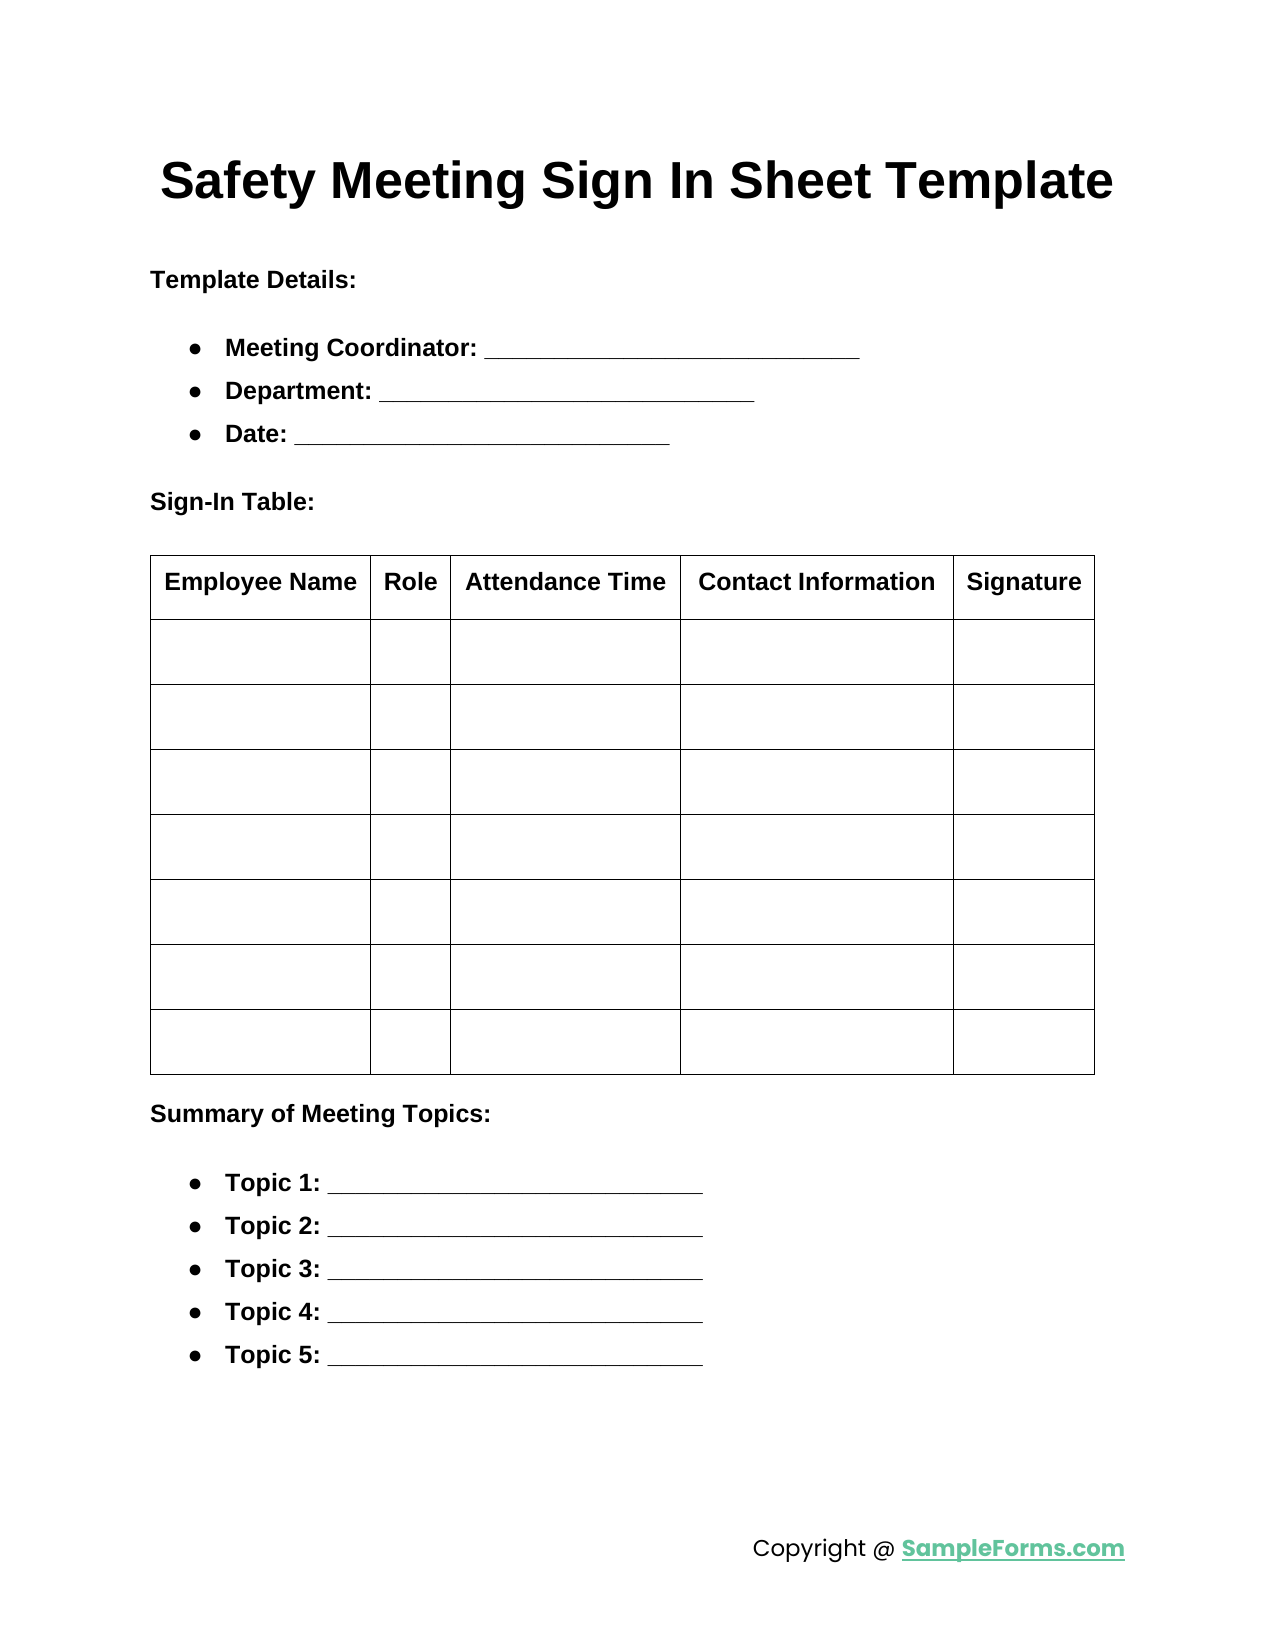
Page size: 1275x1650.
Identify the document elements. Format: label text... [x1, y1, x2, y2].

list Meeting Coordinator: ___________________________ [187, 333, 1125, 362]
table_cell [954, 1010, 1094, 1073]
list Topic 1: ___________________________ [187, 1168, 1125, 1196]
table_cell [371, 815, 450, 879]
table_cell [151, 880, 370, 944]
table_cell [151, 750, 370, 814]
table_cell [371, 750, 450, 814]
table_cell [681, 880, 953, 944]
table_header Employee Name [151, 556, 370, 619]
table_cell [451, 945, 680, 1008]
table_cell [151, 815, 370, 879]
list Date: ___________________________ [187, 419, 1125, 448]
table_cell [681, 620, 953, 684]
table_cell [151, 685, 370, 749]
list Topic 2: ___________________________ [187, 1211, 1125, 1239]
list Topic 3: ___________________________ [187, 1254, 1125, 1283]
table_cell [371, 1010, 450, 1073]
table_cell [451, 880, 680, 944]
table_header Attendance Time [451, 556, 680, 619]
table_header Signature [954, 556, 1094, 619]
table_cell [954, 685, 1094, 749]
list Topic 5: ___________________________ [187, 1340, 1125, 1369]
list Department: ___________________________ [187, 376, 1125, 405]
list Topic 4: ___________________________ [187, 1297, 1125, 1326]
table_cell [681, 1010, 953, 1073]
text Sign-In Table: [150, 487, 1125, 516]
table_cell [681, 685, 953, 749]
table_cell [451, 1010, 680, 1073]
text Safety Meeting Sign In Sheet Template [150, 150, 1125, 210]
table_cell [954, 945, 1094, 1008]
table_cell [371, 685, 450, 749]
table_cell [954, 750, 1094, 814]
table_cell [451, 620, 680, 684]
table_cell [371, 880, 450, 944]
table_cell [954, 815, 1094, 879]
table_cell [681, 945, 953, 1008]
table_cell [451, 750, 680, 814]
table_cell [371, 945, 450, 1008]
table_cell [151, 620, 370, 684]
table_cell [151, 1010, 370, 1073]
table_cell [681, 815, 953, 879]
table_cell [681, 750, 953, 814]
table_cell [151, 945, 370, 1008]
table_header Role [371, 556, 450, 619]
text Template Details: [150, 265, 1125, 293]
table_cell [451, 815, 680, 879]
table_cell [371, 620, 450, 684]
table_header Contact Information [681, 556, 953, 619]
table_cell [954, 620, 1094, 684]
table_cell [451, 685, 680, 749]
table_cell [954, 880, 1094, 944]
text Summary of Meeting Topics: [150, 1099, 1125, 1128]
